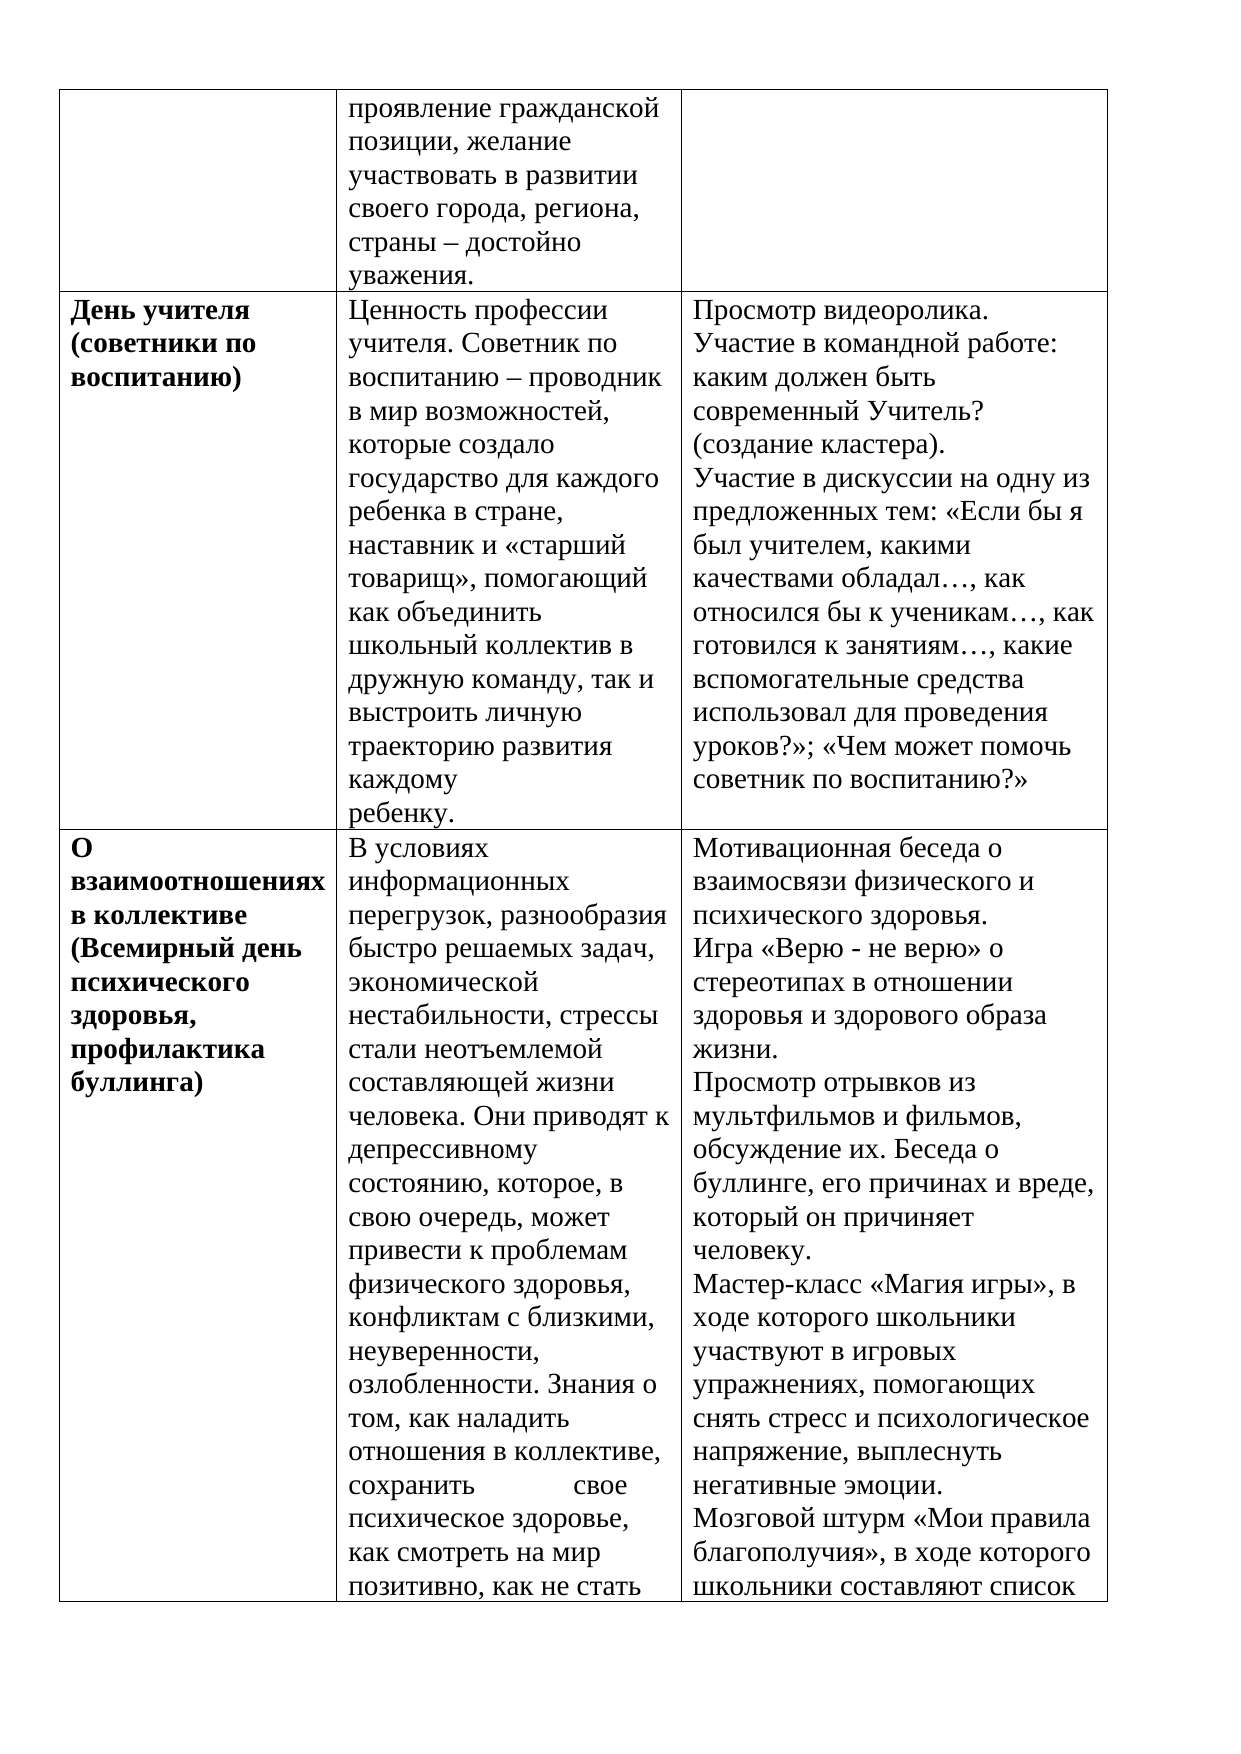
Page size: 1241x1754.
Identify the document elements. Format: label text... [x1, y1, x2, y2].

table_cell День учителя (советники по воспитанию) [60, 292, 336, 829]
table_cell Просмотр видеоролика. Участие в командной работе: каким должен быть современный Учитель? (создание кластера). Участие в дискуссии на одну из предложенных тем: «Если бы я был учителем, какими качествами обладал…, как относился бы к ученикам…, как готовился к занятиям…, какие вспомогательные средства использовал для проведения уроков?»; «Чем может помочь советник по воспитанию?» [682, 292, 1107, 829]
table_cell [60, 90, 336, 291]
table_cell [682, 90, 1107, 291]
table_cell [337, 830, 681, 1601]
table_cell Ценность профессии учителя. Советник по воспитанию – проводник в мир возможностей, которые создало государство для каждого ребенка в стране, наставник и «старший товарищ», помогающий как объединить школьный коллектив в дружную команду, так и выстроить личную траекторию развития каждому ребенку. [337, 292, 681, 829]
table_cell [60, 830, 336, 1601]
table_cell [682, 830, 1107, 1601]
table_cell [337, 90, 681, 291]
